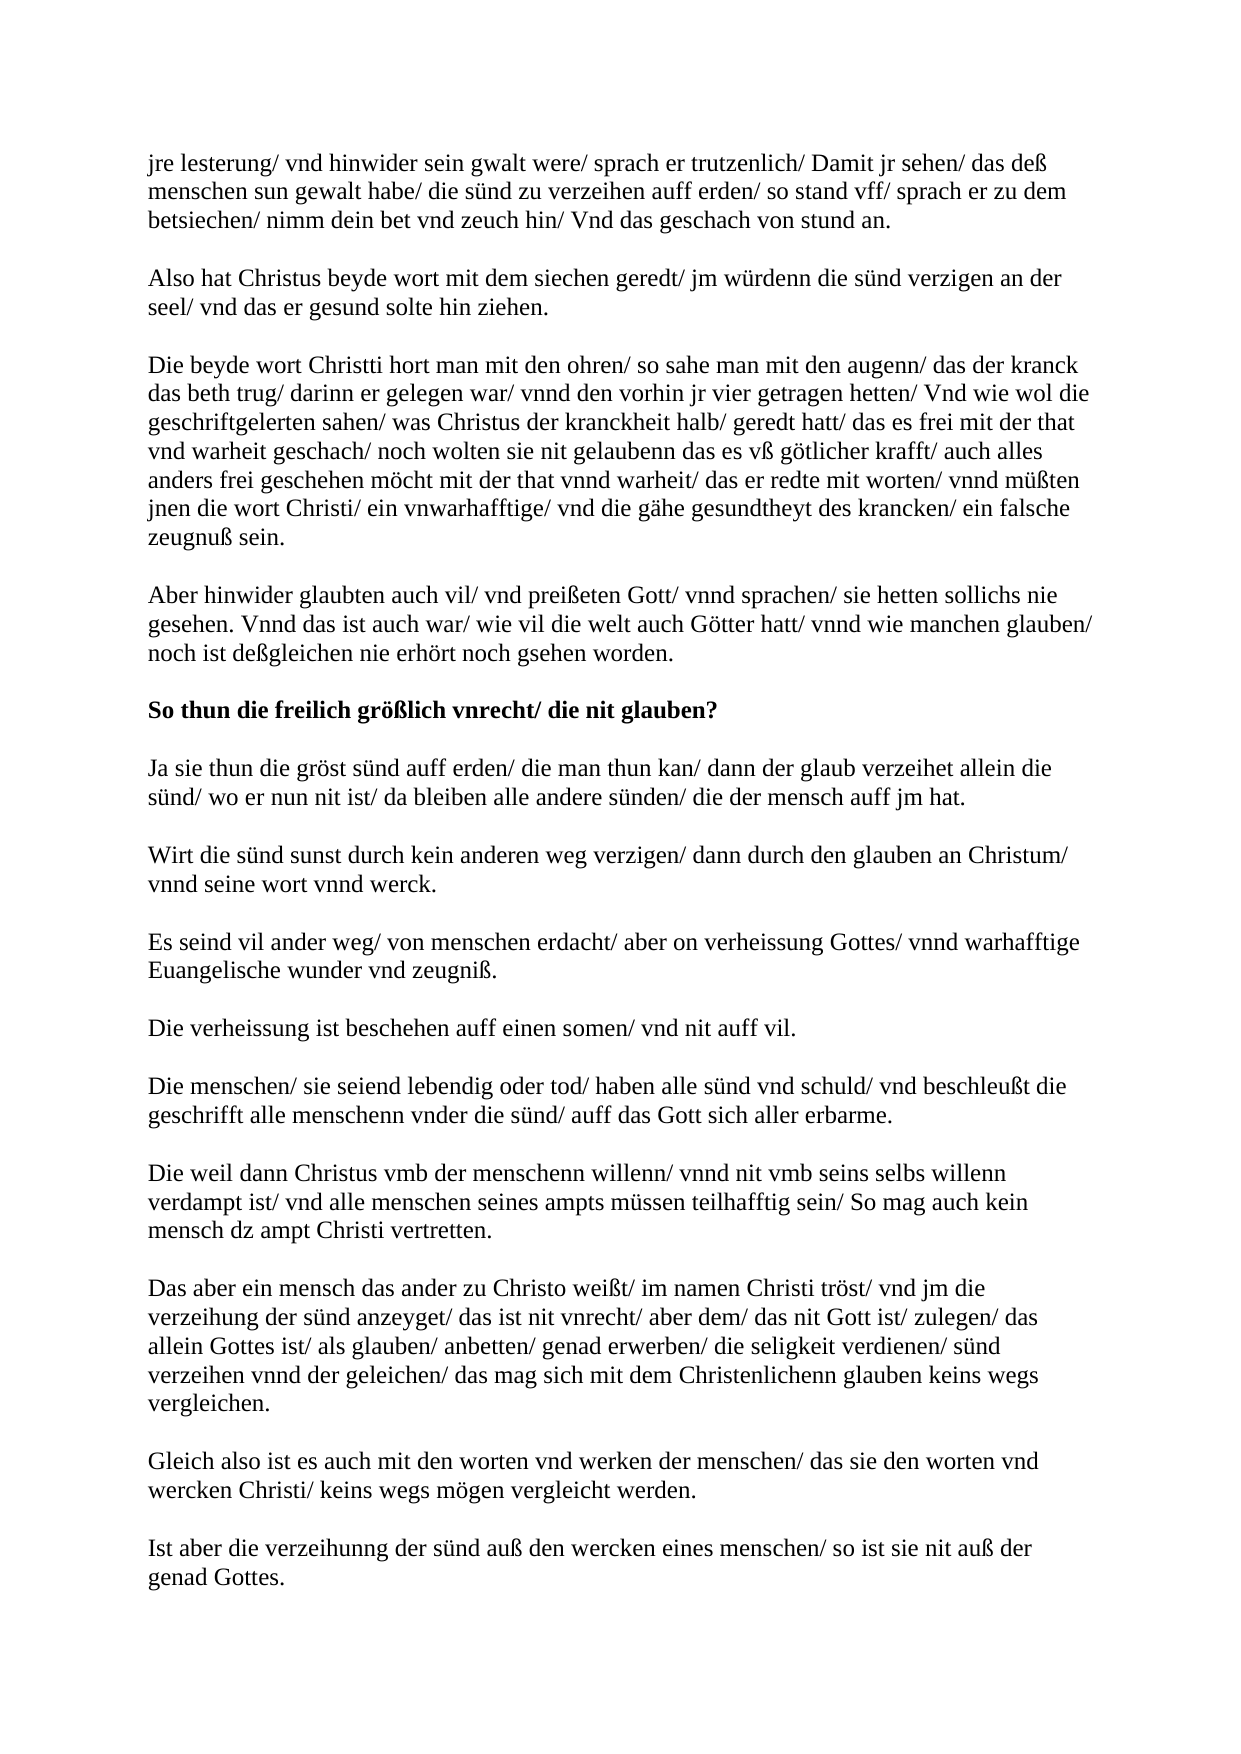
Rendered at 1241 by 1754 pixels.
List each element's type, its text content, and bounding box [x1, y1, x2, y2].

text Das aber ein mensch das ander zu Christo weißt/ im namen Christi tröst/ vnd jm die verzeihung der sünd anzeyget/ das ist nit vnrecht/ aber dem/ das nit Gott ist/ zulegen/ das allein Gottes ist/ als glauben/ anbetten/ genad erwerben/ die seligkeit verdienen/ sünd verzeihen vnnd der geleichen/ das mag sich mit dem Christenlichenn glauben keins wegs vergleichen. [148, 1446, 1093, 1590]
text Die weil dann Christus vmb der menschenn willenn/ vnnd nit vmb seins selbs willenn verdampt ist/ vnd alle menschen seines ampts müssen teilhafftig sein/ So mag auch kein mensch dz ampt Christi vertretten. [148, 1331, 1093, 1417]
text Es seind vil ander weg/ von menschen erdacht/ aber on verheissung Gottes/ vnnd warhafftige Euangelische wunder vnd zeugniß. [148, 1099, 1093, 1157]
text Aber hinwider glaubten auch vil/ vnd preißeten Gott/ vnnd sprachen/ sie hetten sollichs nie gesehen. Vnnd das ist auch war/ wie vil die welt auch Götter hatt/ vnnd wie manchen glauben/ noch ist deßgleichen nie erhört noch gsehen worden. [148, 753, 1093, 839]
text Die menschen/ sie seiend lebendig oder tod/ haben alle sünd vnd schuld/ vnd beschleußt die geschrifft alle menschenn vnder die sünd/ auff das Gott sich aller erbarme. [148, 1244, 1093, 1301]
text Die verheissung ist beschehen auff einen somen/ vnd nit auff vil. [148, 1186, 1093, 1215]
text So thun die freilich größlich vnrecht/ die nit glauben? [148, 868, 1093, 897]
text Ja sie thun die gröst sünd auff erden/ die man thun kan/ dann der glaub verzeihet allein die sünd/ wo er nun nit ist/ da bleiben alle andere sünden/ die der mensch auff jm hat. [148, 926, 1093, 983]
text Also hat Christus beyde wort mit dem siechen geredt/ jm würdenn die sünd verzigen an der seel/ vnd das er gesund solte hin ziehen. [148, 436, 1093, 493]
text Die beyde wort Christti hort man mit den ohren/ so sahe man mit den augenn/ das der kranck das beth trug/ darinn er gelegen war/ vnnd den vorhin jr vier getragen hetten/ Vnd wie wol die geschriftgelerten sahen/ was Christus der kranckheit halb/ geredt hatt/ das es frei mit der that vnd warheit geschach/ noch wolten sie nit gelaubenn das es vß götlicher krafft/ auch alles anders frei geschehen möcht mit der that vnnd warheit/ das er redte mit worten/ vnnd müßten jnen die wort Christi/ ein vnwarhafftige/ vnd die gähe gesundtheyt des krancken/ ein falsche zeugnuß sein. [148, 522, 1093, 723]
text Wirt die sünd sunst durch kein anderen weg verzigen/ dann durch den glauben an Christum/ vnnd seine wort vnnd werck. [148, 1013, 1093, 1070]
text Aber er gab jnen ein frag auff vnnd sprach/ Welches ist ringer zu sagen/ Stand vff vnd gang hin/ oder/ deine sünd werdenn dir verzigen/ als wölt er sagen/ Wann ich zu eim betsiechen spreche mit worten/ stand auff biß frisch vnd gesund/ nim dein bet vnd zeuch hin/ vnd es geschehe also mit der that sichtbarlich/ wölten jr nit glauben/ wann ich mit worten sagte deine sünd werden dir verzigen/ das es auch geschehe/ vnnd das ich an der seel vermage innerlich/ das ich an dem bresthafften leib vermüg eusserlich? Damit aber das sie vor augen sehen/ was jre lesterung/ vnd hinwider sein gwalt were/ sprach er trutzenlich/ Damit jr sehen/ das deß menschen sun gewalt habe/ die sünd zu verzeihen auff erden/ so stand vff/ sprach er zu dem betsiechen/ nimm dein bet vnd zeuch hin/ Vnd das geschach von stund an. [148, 148, 1093, 406]
